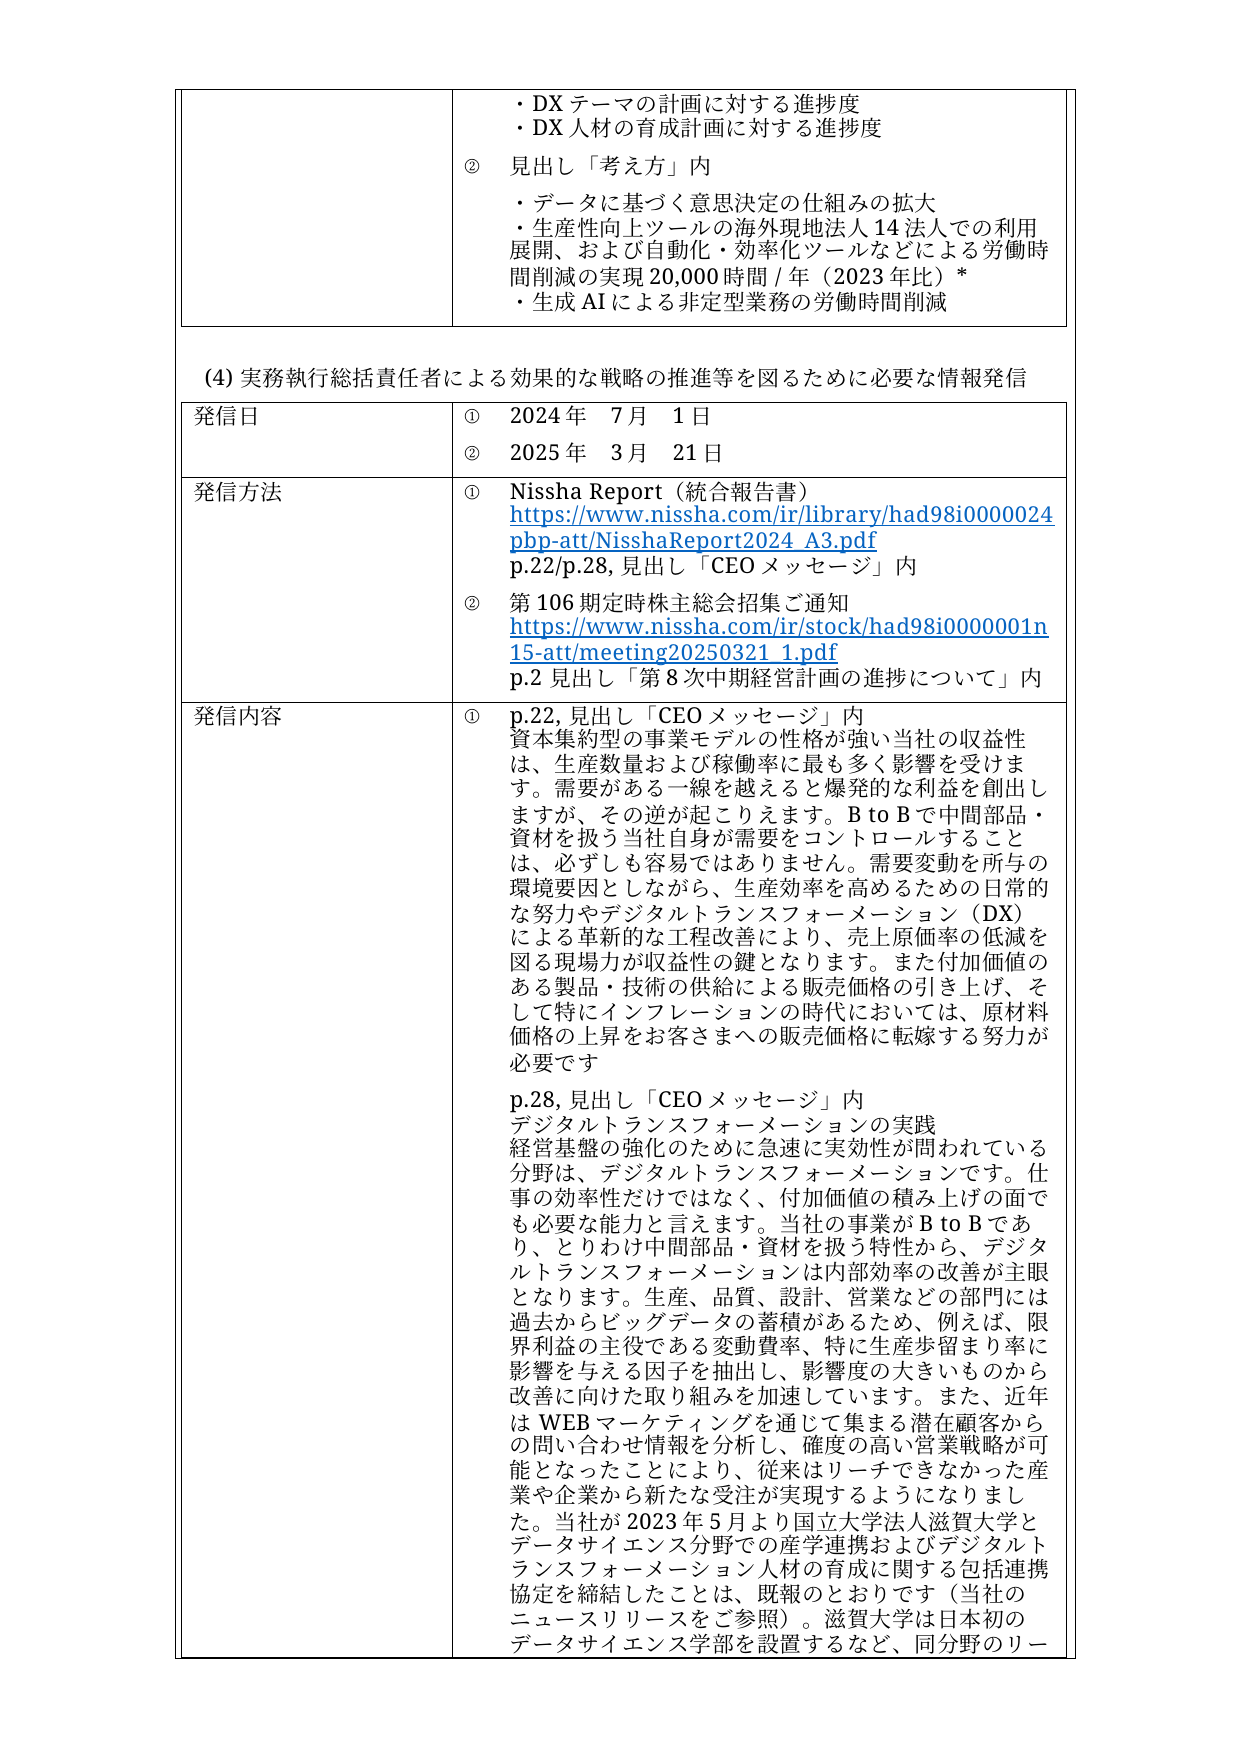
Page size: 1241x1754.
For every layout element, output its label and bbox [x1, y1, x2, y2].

table_cell [176, 90, 1075, 1658]
